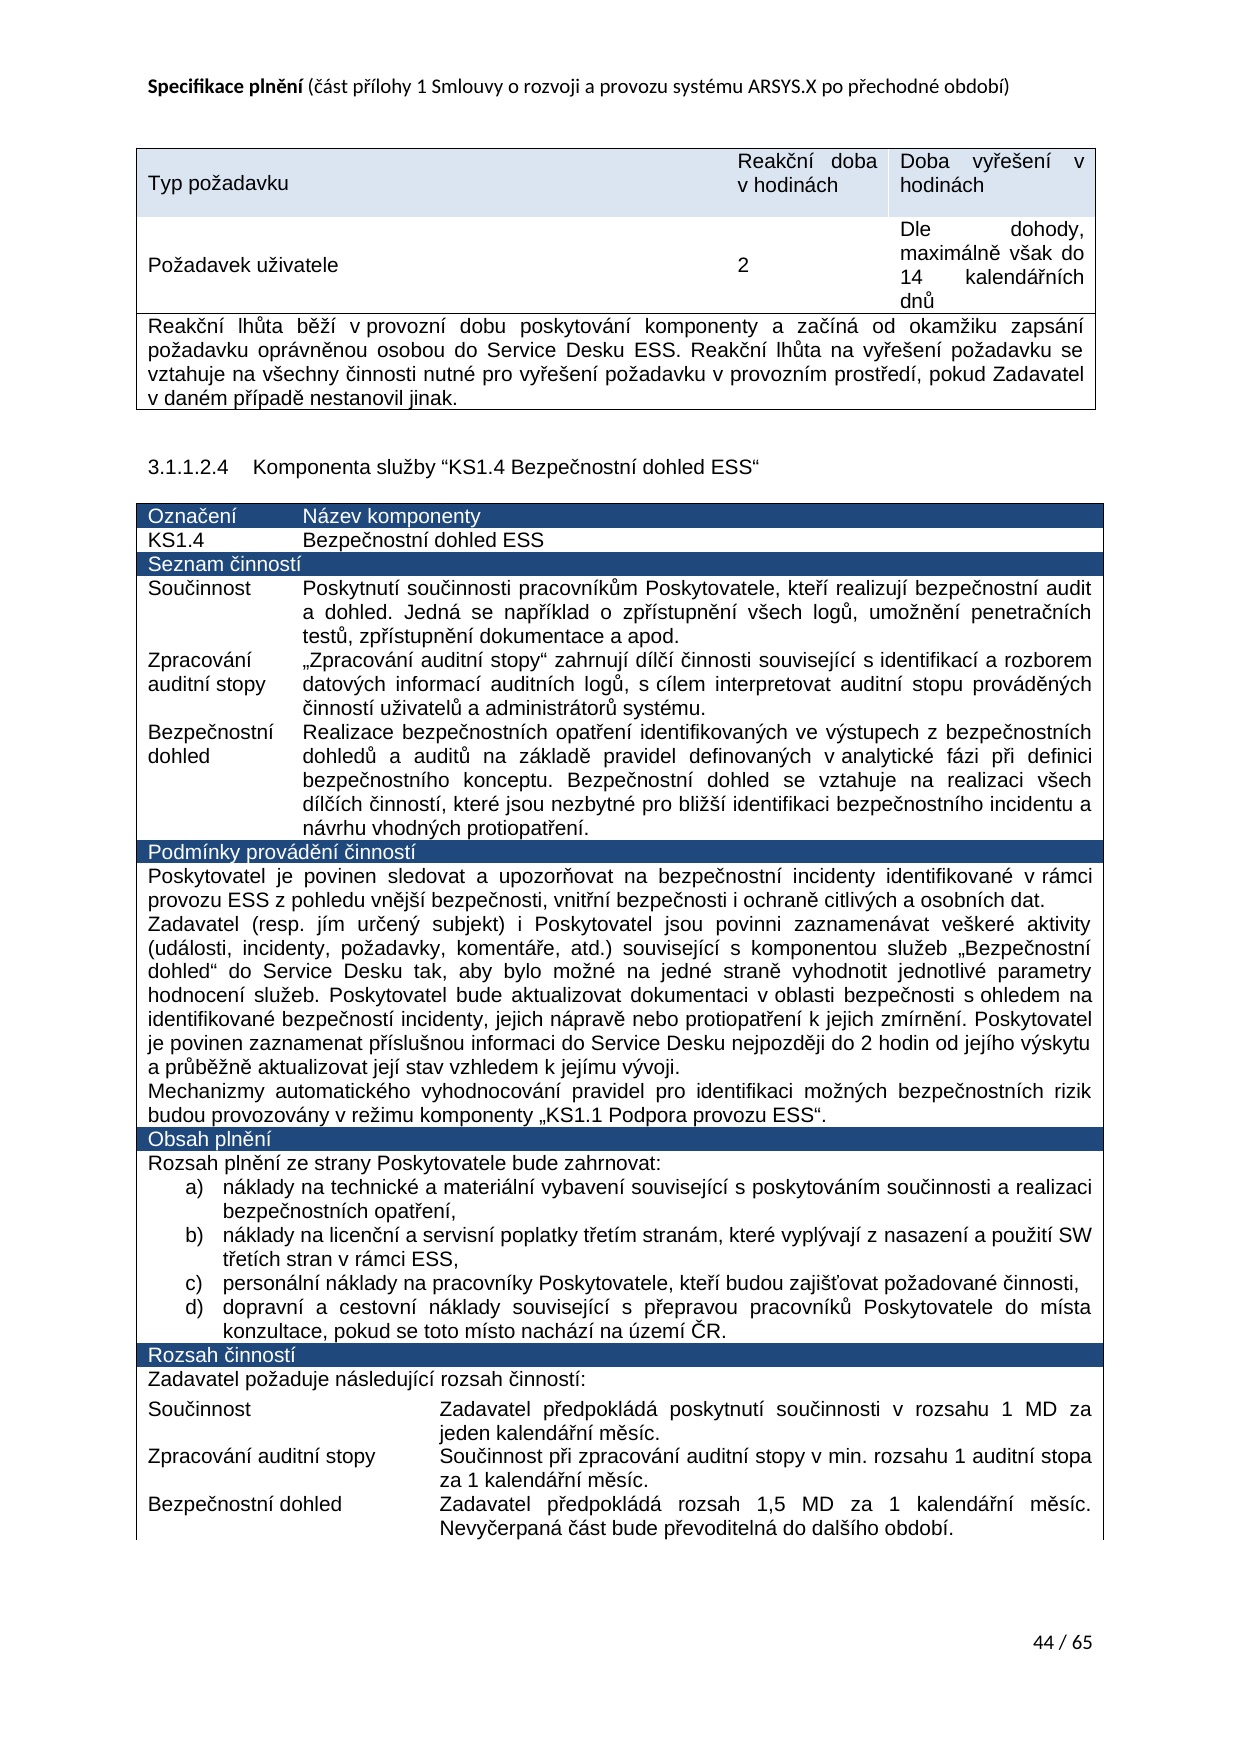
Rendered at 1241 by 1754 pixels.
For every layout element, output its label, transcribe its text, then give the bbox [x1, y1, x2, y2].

table_cell Poskytnutí součinnosti pracovníkům Poskytovatele, kteří realizují bezpečnostní audit a dohled. Jedná se například o zpřístupnění všech logů, umožnění penetračních testů, zpřístupnění dokumentace a apod. [291, 576, 1103, 648]
table_cell Součinnost [137, 1396, 428, 1444]
table_cell KS1.4 [137, 528, 291, 552]
table_cell Požadavek uživatele [137, 217, 726, 312]
table_cell Realizace bezpečnostních opatření identifikovaných ve výstupech z bezpečnostních dohledů a auditů na základě pravidel definovaných v analytické fázi při definici bezpečnostního konceptu. Bezpečnostní dohled se vztahuje na realizaci všech dílčích činností, které jsou nezbytné pro bližší identifikaci bezpečnostního incidentu a návrhu vhodných protiopatření. [291, 720, 1103, 839]
table_cell Rozsah činností [137, 1343, 1103, 1367]
table_cell Zadavatel předpokládá rozsah 1,5 MD za 1 kalendářní měsíc. Nevyčerpaná část bude převoditelná do dalšího období. [428, 1492, 1103, 1540]
table_cell Bezpečnostní dohled [137, 720, 291, 839]
table_cell Seznam činností [137, 552, 1103, 576]
table_cell Rozsah plnění ze strany Poskytovatele bude zahrnovat: náklady na technické a materiální vybavení související s poskytováním součinnosti a realizaci bezpečnostních opatření, náklady na licenční a servisní poplatky třetím stranám, které vyplývají z nasazení a použití SW třetích stran v rámci ESS, personální náklady na pracovníky Poskytovatele, kteří budou zajišťovat požadované činnosti, dopravní a cestovní náklady související s přepravou pracovníků Poskytovatele do místa konzultace, pokud se toto místo nachází na území ČR. [137, 1151, 1103, 1343]
table_cell Poskytovatel je povinen sledovat a upozorňovat na bezpečnostní incidenty identifikované v rámci provozu ESS z pohledu vnější bezpečnosti, vnitřní bezpečnosti i ochraně citlivých a osobních dat. Zadavatel (resp. jím určený subjekt) i Poskytovatel jsou povinni zaznamenávat veškeré aktivity (události, incidenty, požadavky, komentáře, atd.) související s komponentou služeb „Bezpečnostní dohled“ do Service Desku tak, aby bylo možné na jedné straně vyhodnotit jednotlivé parametry hodnocení služeb. Poskytovatel bude aktualizovat dokumentaci v oblasti bezpečnosti s ohledem na identifikované bezpečností incidenty, jejich nápravě nebo protiopatření k jejich zmírnění. Poskytovatel je povinen zaznamenat příslušnou informaci do Service Desku nejpozději do 2 hodin od jejího výskytu a průběžně aktualizovat její stav vzhledem k jejímu vývoji. Mechanizmy automatického vyhodnocování pravidel pro identifikaci možných bezpečnostních rizik budou provozovány v režimu komponenty „KS1.1 Podpora provozu ESS“. [137, 864, 1103, 1127]
table_cell Zpracování auditní stopy [137, 648, 291, 720]
table_cell Bezpečnostní dohled ESS [291, 528, 1103, 552]
table_cell Reakční lhůta běží v provozní dobu poskytování komponenty a začíná od okamžiku zapsání požadavku oprávněnou osobou do Service Desku ESS. Reakční lhůta na vyřešení požadavku se vztahuje na všechny činnosti nutné pro vyřešení požadavku v provozním prostředí, pokud Zadavatel v daném případě nestanovil jinak. [137, 314, 1095, 409]
table_cell Součinnost [137, 576, 291, 648]
table_cell Dle dohody, maximálně však do 14 kalendářních dnů [889, 217, 1095, 312]
table_cell 2 [726, 217, 888, 312]
subtitle Komponenta služby “KS1.4 Bezpečnostní dohled ESS“ [148, 455, 1093, 479]
table_cell „Zpracování auditní stopy“ zahrnují dílčí činnosti související s identifikací a rozborem datových informací auditních logů, s cílem interpretovat auditní stopu prováděných činností uživatelů a administrátorů systému. [291, 648, 1103, 720]
table_header Označení [137, 504, 291, 528]
table_cell Bezpečnostní dohled [137, 1492, 428, 1540]
table_cell Podmínky provádění činností [137, 840, 1103, 863]
table_cell Typ požadavku [137, 149, 726, 217]
table_cell Zadavatel předpokládá poskytnutí součinnosti v rozsahu 1 MD za jeden kalendářní měsíc. [428, 1396, 1103, 1444]
table_cell Zadavatel požaduje následující rozsah činností: [137, 1367, 1103, 1396]
table_cell Součinnost při zpracování auditní stopy v min. rozsahu 1 auditní stopa za 1 kalendářní měsíc. [428, 1444, 1103, 1492]
table_header Název komponenty [291, 504, 1103, 528]
table_cell Doba vyřešení v hodinách [889, 149, 1095, 217]
table_cell Reakční doba v hodinách [726, 149, 888, 217]
table_cell Obsah plnění [137, 1127, 1103, 1151]
table_cell Zpracování auditní stopy [137, 1444, 428, 1492]
